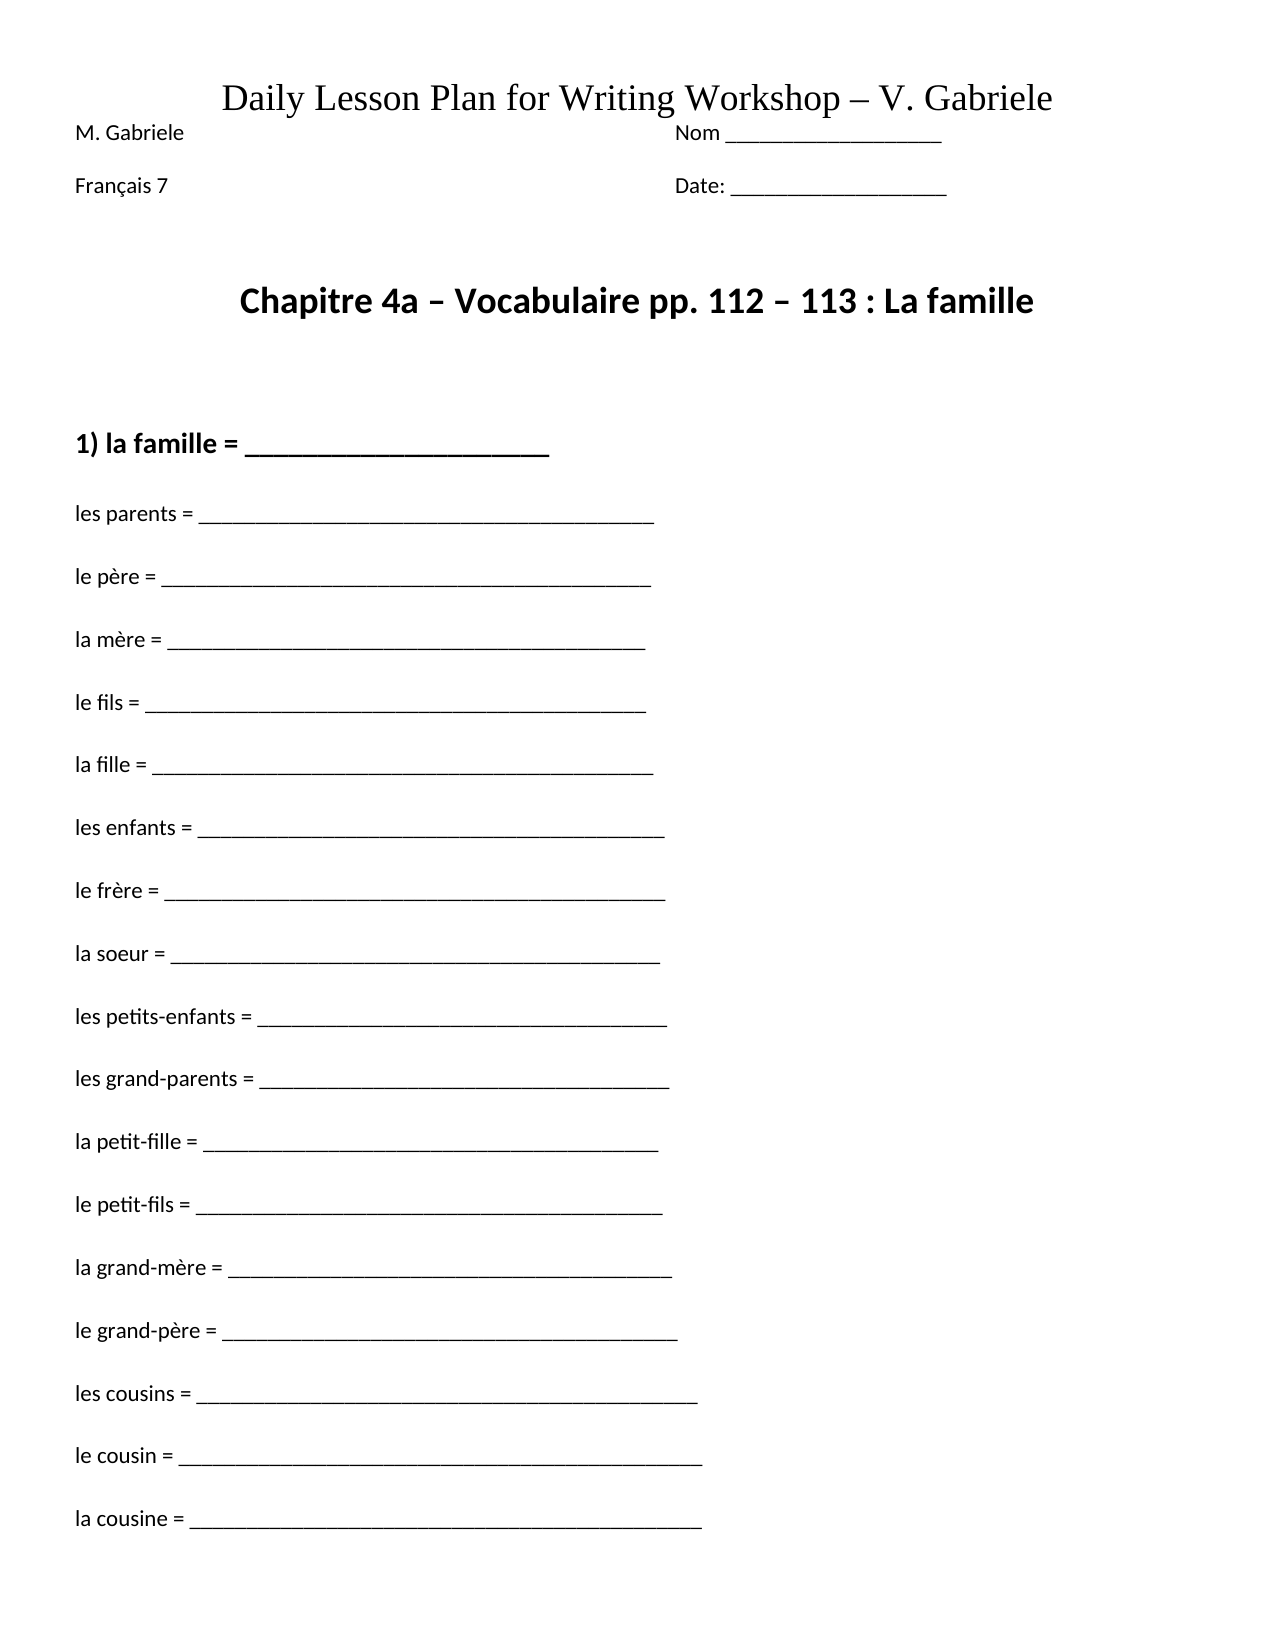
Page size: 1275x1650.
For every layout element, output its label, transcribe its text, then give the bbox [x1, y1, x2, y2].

text M. Gabriele Nom ___________________ [75, 118, 1200, 146]
text les cousins = ____________________________________________ [75, 1379, 1200, 1407]
text le petit-fils = _________________________________________ [75, 1190, 1200, 1218]
text le grand-père = ________________________________________ [75, 1316, 1200, 1344]
text le fils = ____________________________________________ [75, 688, 1200, 716]
text la cousine = _____________________________________________ [75, 1504, 1200, 1532]
text Chapitre 4a – Vocabulaire pp. 112 – 113 : La famille [75, 277, 1200, 323]
text le cousin = ______________________________________________ [75, 1441, 1200, 1469]
text la soeur = ___________________________________________ [75, 939, 1200, 967]
text les enfants = _________________________________________ [75, 813, 1200, 841]
text le père = ___________________________________________ [75, 562, 1200, 590]
text la mère = __________________________________________ [75, 625, 1200, 653]
text la petit-fille = ________________________________________ [75, 1127, 1200, 1155]
text le frère = ____________________________________________ [75, 876, 1200, 904]
text les grand-parents = ____________________________________ [75, 1064, 1200, 1093]
text la grand-mère = _______________________________________ [75, 1253, 1200, 1281]
text 1) la famille = _____________________ [75, 425, 1200, 461]
text les petits-enfants = ____________________________________ [75, 1002, 1200, 1030]
text la fille = ____________________________________________ [75, 751, 1200, 778]
text Français 7 Date: ___________________ [75, 171, 1200, 199]
text les parents = ________________________________________ [75, 499, 1200, 527]
